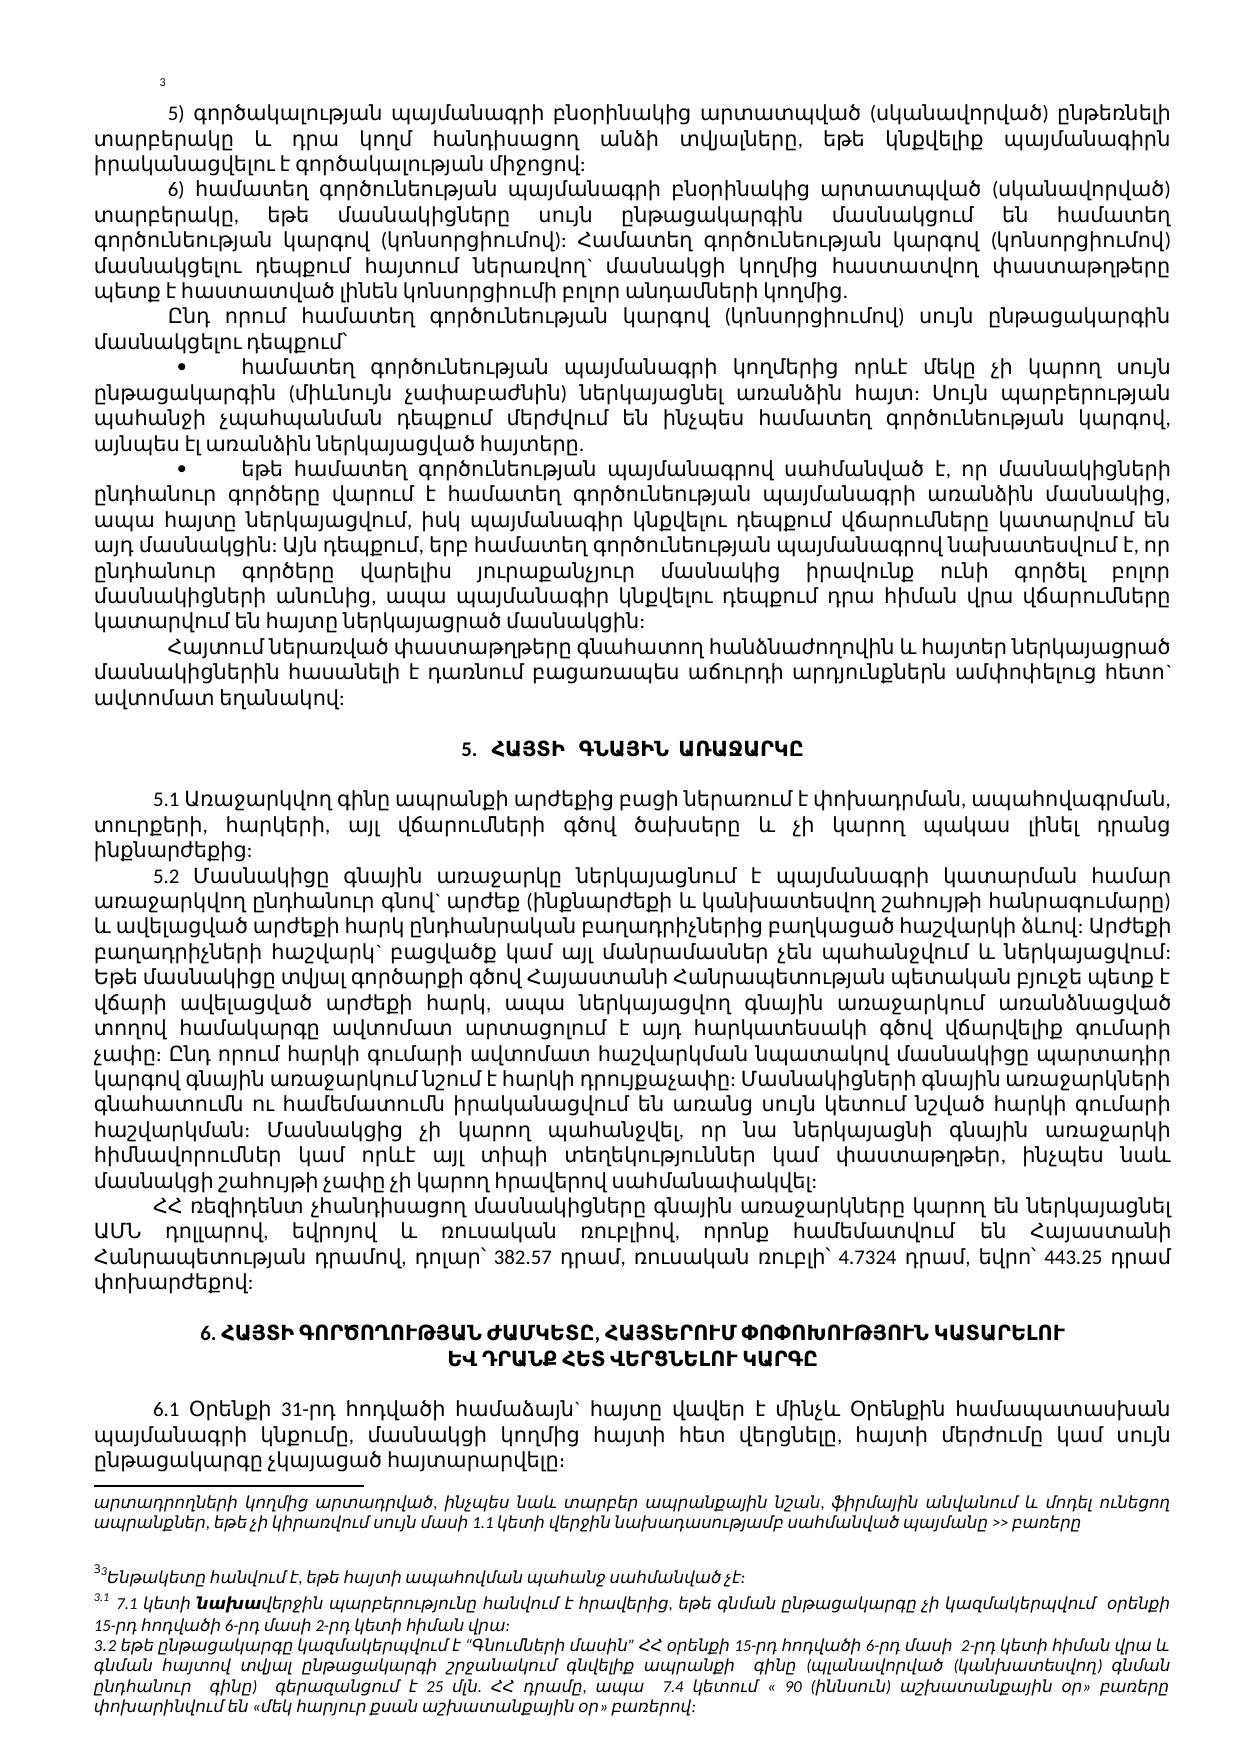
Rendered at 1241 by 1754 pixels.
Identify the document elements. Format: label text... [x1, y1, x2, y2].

text 3 [94, 75, 1171, 100]
list համատեղ գործունեության պայմանագրի կողմերից որևէ մեկը չի կարող սույն ընթացակարգին (միևնույն չափաբաժնին) ներկայացնել առանձին հայտ: Սույն պարբերության պահանջի չպահպանման դեպքում մերժվում են ինչպես համատեղ գործունեության կարգով, այնպես էլ առանձին ներկայացված հայտերը. [94, 354, 1171, 456]
text 5. ՀԱՅՏԻ ԳՆԱՅԻՆ ԱՌԱՋԱՐԿԸ [94, 736, 1171, 761]
text 6. ՀԱՅՏԻ ԳՈՐԾՈՂՈՒԹՅԱՆ ԺԱՄԿԵՏԸ, ՀԱՅՏԵՐՈՒՄ ՓՈՓՈԽՈՒԹՅՈՒՆ ԿԱՏԱՐԵԼՈՒ [94, 1320, 1171, 1346]
text 5) գործակալության պայմանագրի բնօրինակից արտատպված (սկանավորված) ընթեռնելի տարբերակը և դրա կողմ հանդիսացող անձի տվյալները, եթե կնքվելիք պայմանագիրն իրականացվելու է գործակալության միջոցով: [94, 100, 1171, 177]
text 6) համատեղ գործունեության պայմանագրի բնօրինակից արտատպված (սկանավորված) տարբերակը, եթե մասնակիցները սույն ընթացակարգին մասնակցում են համատեղ գործունեության կարգով (կոնսորցիումով): Համատեղ գործունեության կարգով (կոնսորցիումով) մասնակցելու դեպքում հայտում ներառվող` մասնակցի կողմից հաստատվող փաստաթղթերը պետք է հաստատված լինեն կոնսորցիումի բոլոր անդամների կողմից. [94, 177, 1171, 304]
text 6.1 Օրենքի 31-րդ հոդվածի համաձայն` հայտը վավեր է մինչև Օրենքին համապատասխան պայմանագրի կնքումը, մասնակցի կողմից հայտի հետ վերցնելը, հայտի մերժումը կամ սույն ընթացակարգը չկայացած հայտարարվելը։ [94, 1397, 1171, 1473]
text 5.2 Մասնակիցը գնային առաջարկը ներկայացնում է պայմանագրի կատարման համար առաջարկվող ընդհանուր գնով` արժեք (ինքնարժեքի և կանխատեսվող շահույթի հանրագումարը) և ավելացված արժեքի հարկ ընդհանրական բաղադրիչներից բաղկացած հաշվարկի ձևով: Արժեքի բաղադրիչների հաշվարկ` բացվածք կամ այլ մանրամասներ չեն պահանջվում և ներկայացվում: Եթե մասնակիցը տվյալ գործարքի գծով Հայաստանի Հանրապետության պետական բյուջե պետք է վճարի ավելացված արժեքի հարկ, ապա ներկայացվող գնային առաջարկում առանձնացված տողով համակարգը ավտոմատ արտացոլում է այդ հարկատեսակի գծով վճարվելիք գումարի չափը: Ընդ որում հարկի գումարի ավտոմատ հաշվարկման նպատակով մասնակիցը պարտադիր կարգով գնային առաջարկում նշում է հարկի դրույքաչափը: Մասնակիցների գնային առաջարկների գնահատումն ու համեմատումն իրականացվում են առանց սույն կետում նշված հարկի գումարի հաշվարկման: Մասնակցից չի կարող պահանջվել, որ նա ներկայացնի գնային առաջարկի հիմնավորումներ կամ որևէ այլ տիպի տեղեկություններ կամ փաստաթղթեր, ինչպես նաև մասնակցի շահույթի չափը չի կարող հրավերով սահմանափակվել: [94, 863, 1171, 1193]
text Ընդ որում համատեղ գործունեության կարգով (կոնսորցիումով) սույն ընթացակարգին մասնակցելու դեպքում՝ [94, 304, 1171, 354]
text Հայտում ներառված փաստաթղթերը գնահատող հանձնաժողովին և հայտեր ներկայացրած մասնակիցներին հասանելի է դառնում բացառապես աճուրդի արդյունքներն ամփոփելուց հետո` ավտոմատ եղանակով: [94, 634, 1171, 710]
text ՀՀ ռեզիդենտ չհանդիսացող մասնակիցները գնային առաջարկները կարող են ներկայացնել ԱՄՆ դոլլարով, եվրոյով և ռուսական ռուբլիով, որոնք համեմատվում են Հայաստանի Հանրապետության դրամով, դոլար՝ 382.57 դրամ, ռուսական ռուբլի՝ 4.7324 դրամ, եվրո՝ 443.25 դրամ փոխարժեքով: [94, 1193, 1171, 1295]
text 5.1 Առաջարկվող գինը ապրանքի արժեքից բացի ներառում է փոխադրման, ապահովագրման, տուրքերի, հարկերի, այլ վճարումների գծով ծախսերը և չի կարող պակաս լինել դրանց ինքնարժեքից: [94, 787, 1171, 863]
list եթե համատեղ գործունեության պայմանագրով սահմանված է, որ մասնակիցների ընդհանուր գործերը վարում է համատեղ գործունեության պայմանագրի առանձին մասնակից, ապա հայտը ներկայացվում, իսկ պայմանագիր կնքվելու դեպքում վճարումները կատարվում են այդ մասնակցին: Այն դեպքում, երբ համատեղ գործունեության պայմանագրով նախատեսվում է, որ ընդհանուր գործերը վարելիս յուրաքանչյուր մասնակից իրավունք ունի գործել բոլոր մասնակիցների անունից, ապա պայմանագիր կնքվելու դեպքում դրա հիման վրա վճարումները կատարվում են հայտը ներկայացրած մասնակցին: [94, 456, 1171, 634]
text ԵՎ ԴՐԱՆՔ ՀԵՏ ՎԵՐՑՆԵԼՈՒ ԿԱՐԳԸ [94, 1346, 1171, 1371]
